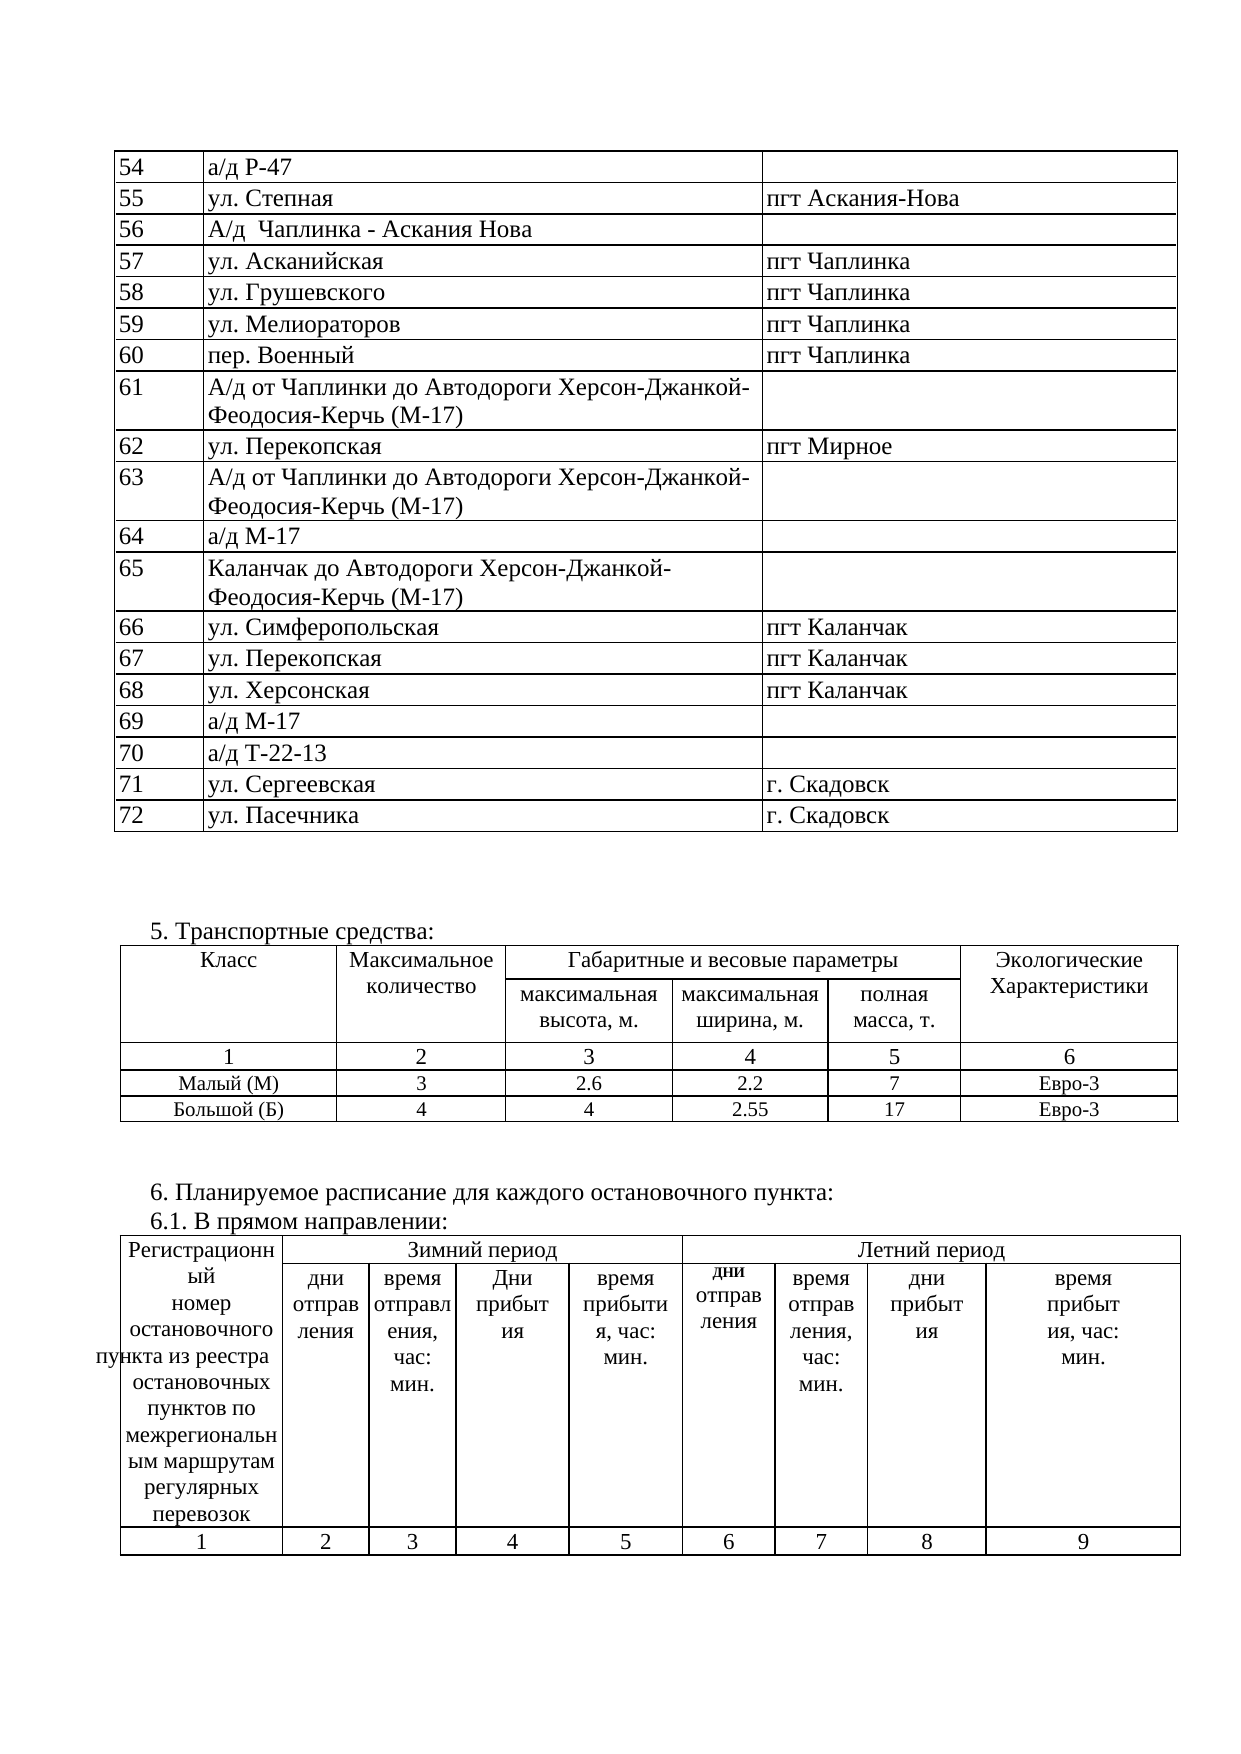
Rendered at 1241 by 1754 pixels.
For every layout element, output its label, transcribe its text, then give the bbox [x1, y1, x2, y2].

table_cell 60 [115, 340, 203, 370]
table_cell 4 [673, 1043, 827, 1069]
table_cell ул. Сергеевская [204, 769, 762, 799]
table_cell 2 [283, 1528, 368, 1554]
table_cell [763, 461, 1177, 520]
table_cell 4 [337, 1097, 505, 1121]
table_cell пгт Чаплинка [763, 339, 1177, 370]
table_cell 6 [683, 1528, 774, 1554]
table_cell г. Скадовск [763, 768, 1177, 799]
table_cell 1 [121, 1043, 336, 1069]
table_cell пгт Чаплинка [763, 307, 1177, 339]
table_cell пгт Каланчак [763, 673, 1177, 705]
table_cell [763, 213, 1177, 244]
table_cell ул. Мелиораторов [204, 309, 762, 339]
text 5. Транспортные средства: [150, 916, 1090, 945]
table_cell 7 [829, 1071, 960, 1095]
table_cell [763, 520, 1177, 551]
table_cell [763, 551, 1177, 610]
table_cell время прибыти я, час: мин. [570, 1264, 682, 1526]
table_cell 62 [115, 430, 203, 461]
table_cell 2.6 [506, 1071, 672, 1095]
table_cell 55 [115, 183, 203, 213]
table_cell пгт Мирное [763, 429, 1177, 461]
table_cell полная масса, т. [829, 980, 960, 1041]
table_cell 65 [115, 552, 203, 610]
table_cell А/д от Чаплинки до Автодороги Херсон-Джанкой-Феодосия-Керчь (М-17) [204, 462, 762, 520]
table_cell Дни прибыт ия [457, 1264, 568, 1526]
table_cell 64 [115, 521, 203, 551]
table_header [121, 1236, 282, 1526]
table_cell г. Скадовск [763, 799, 1177, 831]
table_cell 3 [506, 1043, 672, 1069]
table_cell [763, 152, 1177, 181]
table_cell 1 [121, 1528, 282, 1554]
table_header Зимний период [283, 1236, 682, 1263]
table_cell А/д Чаплинка - Аскания Нова [204, 215, 762, 244]
table_cell а/д Р-47 [204, 152, 762, 181]
table_cell ул. Асканийская [204, 246, 762, 276]
table_cell 66 [115, 611, 203, 642]
table_cell 58 [115, 277, 203, 307]
table_cell пгт Каланчак [763, 610, 1177, 642]
table_cell пгт Аскания-Нова [763, 181, 1177, 213]
table_cell а/д М-17 [204, 706, 762, 736]
table_header Габаритные и весовые параметры [506, 946, 960, 978]
text 6.1. В прямом направлении: [150, 1206, 1090, 1235]
table_cell 68 [115, 674, 203, 705]
table_cell Малый (М) [121, 1071, 336, 1095]
table_cell [763, 370, 1177, 429]
table_cell максимальная ширина, м. [673, 980, 827, 1041]
table_cell ул. Перекопская [204, 643, 762, 673]
table_cell ул. Грушевского [204, 277, 762, 307]
table_cell ул. Пасечника [204, 801, 762, 831]
table_cell ул. Симферопольская [204, 612, 762, 642]
table_cell а/д М-17 [204, 521, 762, 551]
table_cell 59 [115, 308, 203, 339]
table_cell 57 [115, 245, 203, 276]
table_cell 4 [457, 1528, 568, 1554]
table_cell 54 [115, 152, 203, 181]
table_cell 5 [829, 1043, 960, 1069]
table_cell 5 [570, 1528, 682, 1554]
table_cell [763, 705, 1177, 736]
text 6. Планируемое расписание для каждого остановочного пункта: [150, 1177, 1090, 1206]
table_cell 8 [868, 1528, 985, 1554]
table_cell 69 [115, 706, 203, 736]
table_cell Большой (Б) [121, 1097, 336, 1121]
table_cell А/д от Чаплинки до Автодороги Херсон-Джанкой-Феодосия-Керчь (М-17) [204, 372, 762, 429]
table_cell время отправл ения, час: мин. [370, 1264, 455, 1526]
table_cell 17 [829, 1097, 960, 1121]
table_cell Каланчак до Автодороги Херсон-Джанкой-Феодосия-Керчь (М-17) [204, 553, 762, 610]
table_cell 2 [337, 1043, 505, 1069]
table_cell пер. Военный [204, 340, 762, 370]
table_cell 61 [115, 371, 203, 429]
table_cell 3 [337, 1071, 505, 1095]
table_cell 71 [115, 769, 203, 799]
table_cell Евро-3 [961, 1097, 1177, 1121]
table_cell ул. Херсонская [204, 675, 762, 705]
table_cell 6 [961, 1043, 1177, 1069]
table_cell 9 [987, 1528, 1180, 1554]
table_cell максимальная высота, м. [506, 980, 672, 1041]
table_cell ул. Перекопская [204, 431, 762, 461]
table_cell 70 [115, 737, 203, 768]
table_cell 67 [115, 643, 203, 673]
table_cell пгт Каланчак [763, 642, 1177, 673]
table_cell 2.2 [673, 1071, 827, 1095]
table_cell дни отправ ления [283, 1264, 368, 1526]
table_header Класс [121, 946, 336, 1041]
table_cell пгт Чаплинка [763, 276, 1177, 307]
table_cell [763, 736, 1177, 768]
table_cell 3 [370, 1528, 455, 1554]
table_cell ДНИ отправ ления [683, 1264, 774, 1526]
table_cell 72 [115, 800, 203, 831]
table_cell дни прибыт ия [868, 1264, 985, 1526]
table_header Максимальное количество [337, 946, 505, 1041]
table_cell 2.55 [673, 1097, 827, 1121]
table_cell Евро-3 [961, 1071, 1177, 1095]
table_cell 63 [115, 462, 203, 520]
table_cell время отправ ления, час: мин. [776, 1264, 867, 1526]
table_cell пгт Чаплинка [763, 244, 1177, 276]
table_header Экологические Характеристики [961, 946, 1177, 1041]
table_cell 7 [776, 1528, 867, 1554]
table_cell время прибыт ия, час: мин. [987, 1264, 1180, 1526]
table_cell 4 [506, 1097, 672, 1121]
table_header Летний период [683, 1236, 1180, 1263]
table_cell ул. Степная [204, 183, 762, 213]
table_cell 56 [115, 214, 203, 244]
table_cell а/д Т-22-13 [204, 738, 762, 768]
